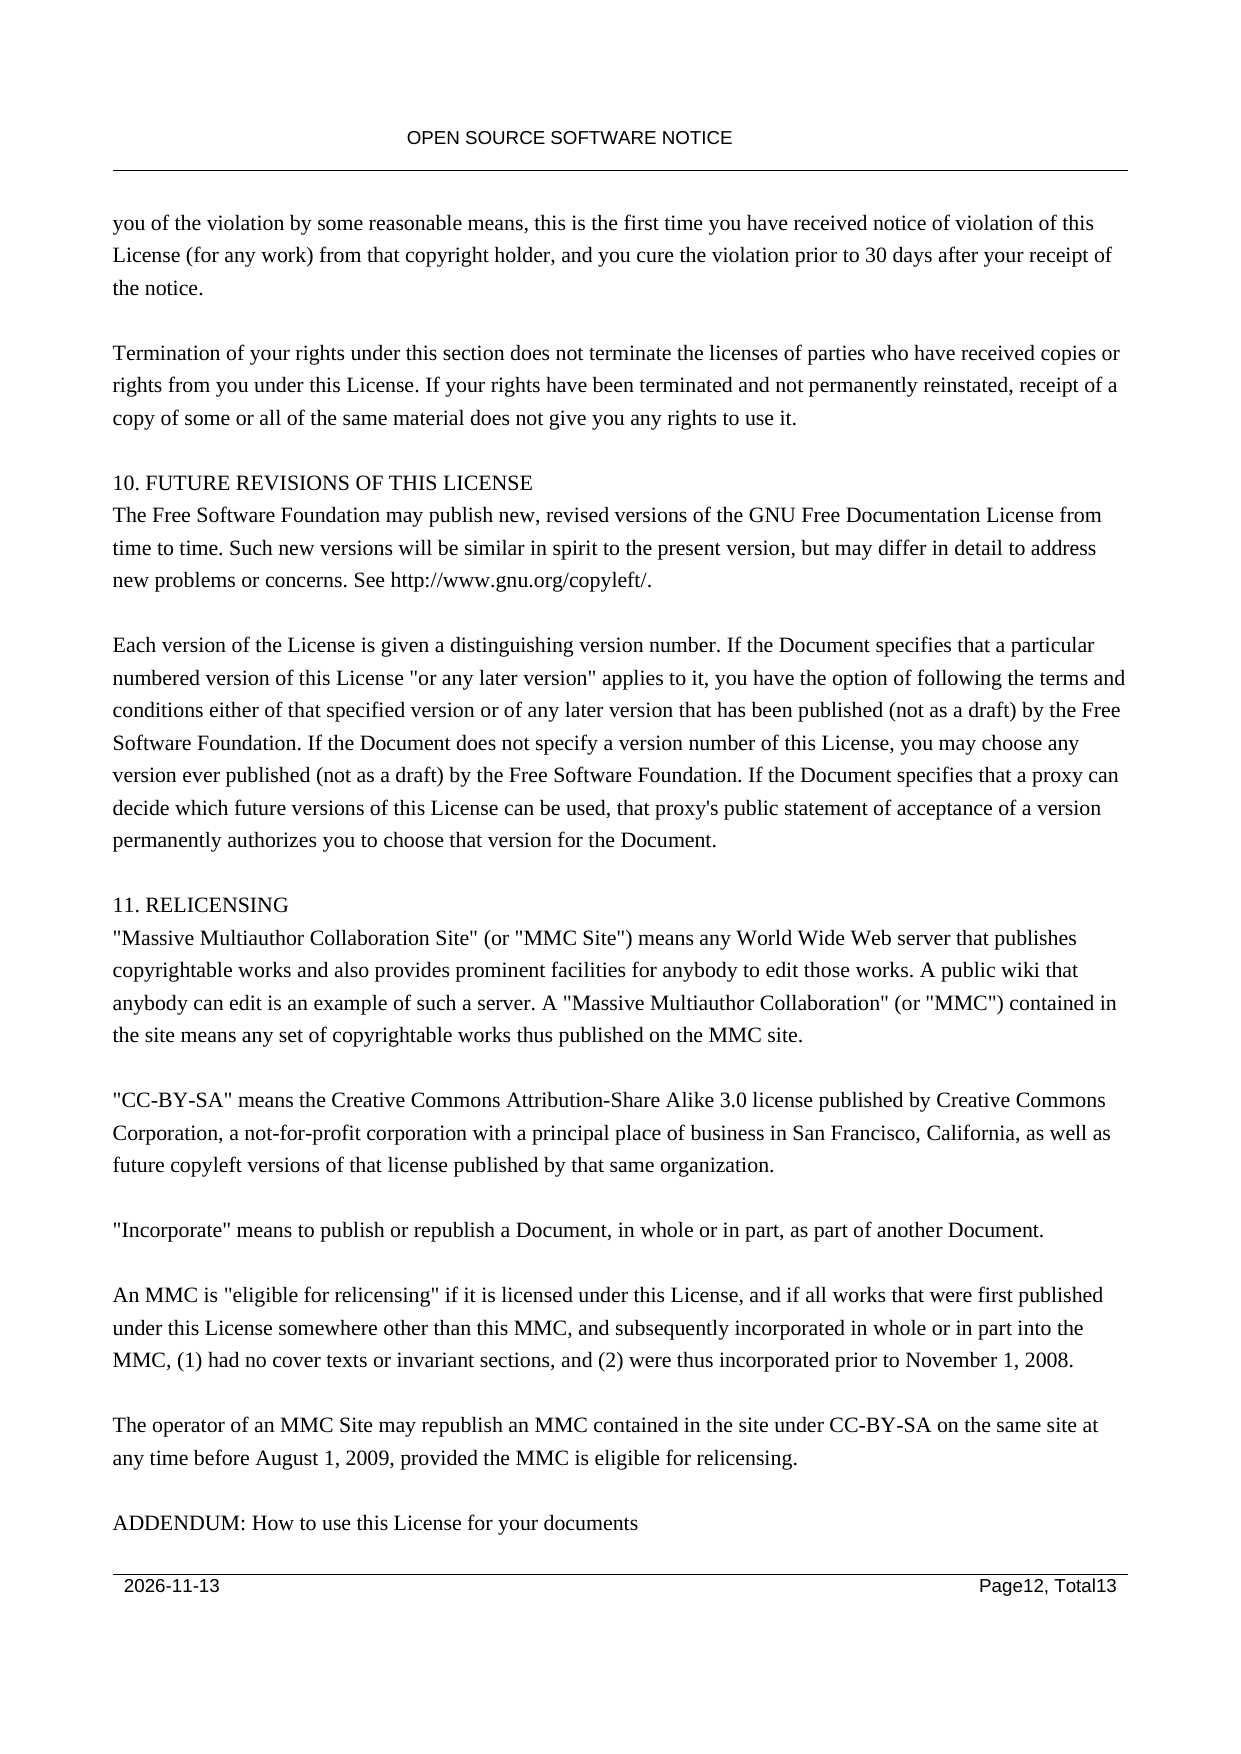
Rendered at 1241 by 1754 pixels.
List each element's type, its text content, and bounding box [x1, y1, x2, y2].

text Termination of your rights under this section does not terminate the licenses of parties who have received copies or rights from you under this License. If your rights have been terminated and not permanently reinstated, receipt of a copy of some or all of the same material does not give you any rights to use it. [112, 336, 1128, 434]
text ADDENDUM: How to use this License for your documents [112, 1506, 1128, 1539]
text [112, 206, 1128, 304]
text 11. RELICENSING [112, 889, 1128, 921]
text 10. FUTURE REVISIONS OF THIS LICENSE [112, 466, 1128, 499]
text The Free Software Foundation may publish new, revised versions of the GNU Free Documentation License from time to time. Such new versions will be similar in spirit to the present version, but may differ in detail to address new problems or concerns. See http://www.gnu.org/copyleft/. [112, 499, 1128, 596]
text "CC-BY-SA" means the Creative Commons Attribution-Share Alike 3.0 license published by Creative Commons Corporation, a not-for-profit corporation with a principal place of business in San Francisco, California, as well as future copyleft versions of that license published by that same organization. [112, 1084, 1128, 1181]
text An MMC is "eligible for relicensing" if it is licensed under this License, and if all works that were first published under this License somewhere other than this MMC, and subsequently incorporated in whole or in part into the MMC, (1) had no cover texts or invariant sections, and (2) were thus incorporated prior to November 1, 2008. [112, 1279, 1128, 1376]
text Each version of the License is given a distinguishing version number. If the Document specifies that a particular numbered version of this License "or any later version" applies to it, you have the option of following the terms and conditions either of that specified version or of any later version that has been published (not as a draft) by the Free Software Foundation. If the Document does not specify a version number of this License, you may choose any version ever published (not as a draft) by the Free Software Foundation. If the Document specifies that a proxy can decide which future versions of this License can be used, that proxy's public statement of acceptance of a version permanently authorizes you to choose that version for the Document. [112, 629, 1128, 856]
text "Incorporate" means to publish or republish a Document, in whole or in part, as part of another Document. [112, 1214, 1128, 1246]
text "Massive Multiauthor Collaboration Site" (or "MMC Site") means any World Wide Web server that publishes copyrightable works and also provides prominent facilities for anybody to edit those works. A public wiki that anybody can edit is an example of such a server. A "Massive Multiauthor Collaboration" (or "MMC") contained in the site means any set of copyrightable works thus published on the MMC site. [112, 921, 1128, 1051]
text The operator of an MMC Site may republish an MMC contained in the site under CC-BY-SA on the same site at any time before August 1, 2009, provided the MMC is eligible for relicensing. [112, 1409, 1128, 1474]
